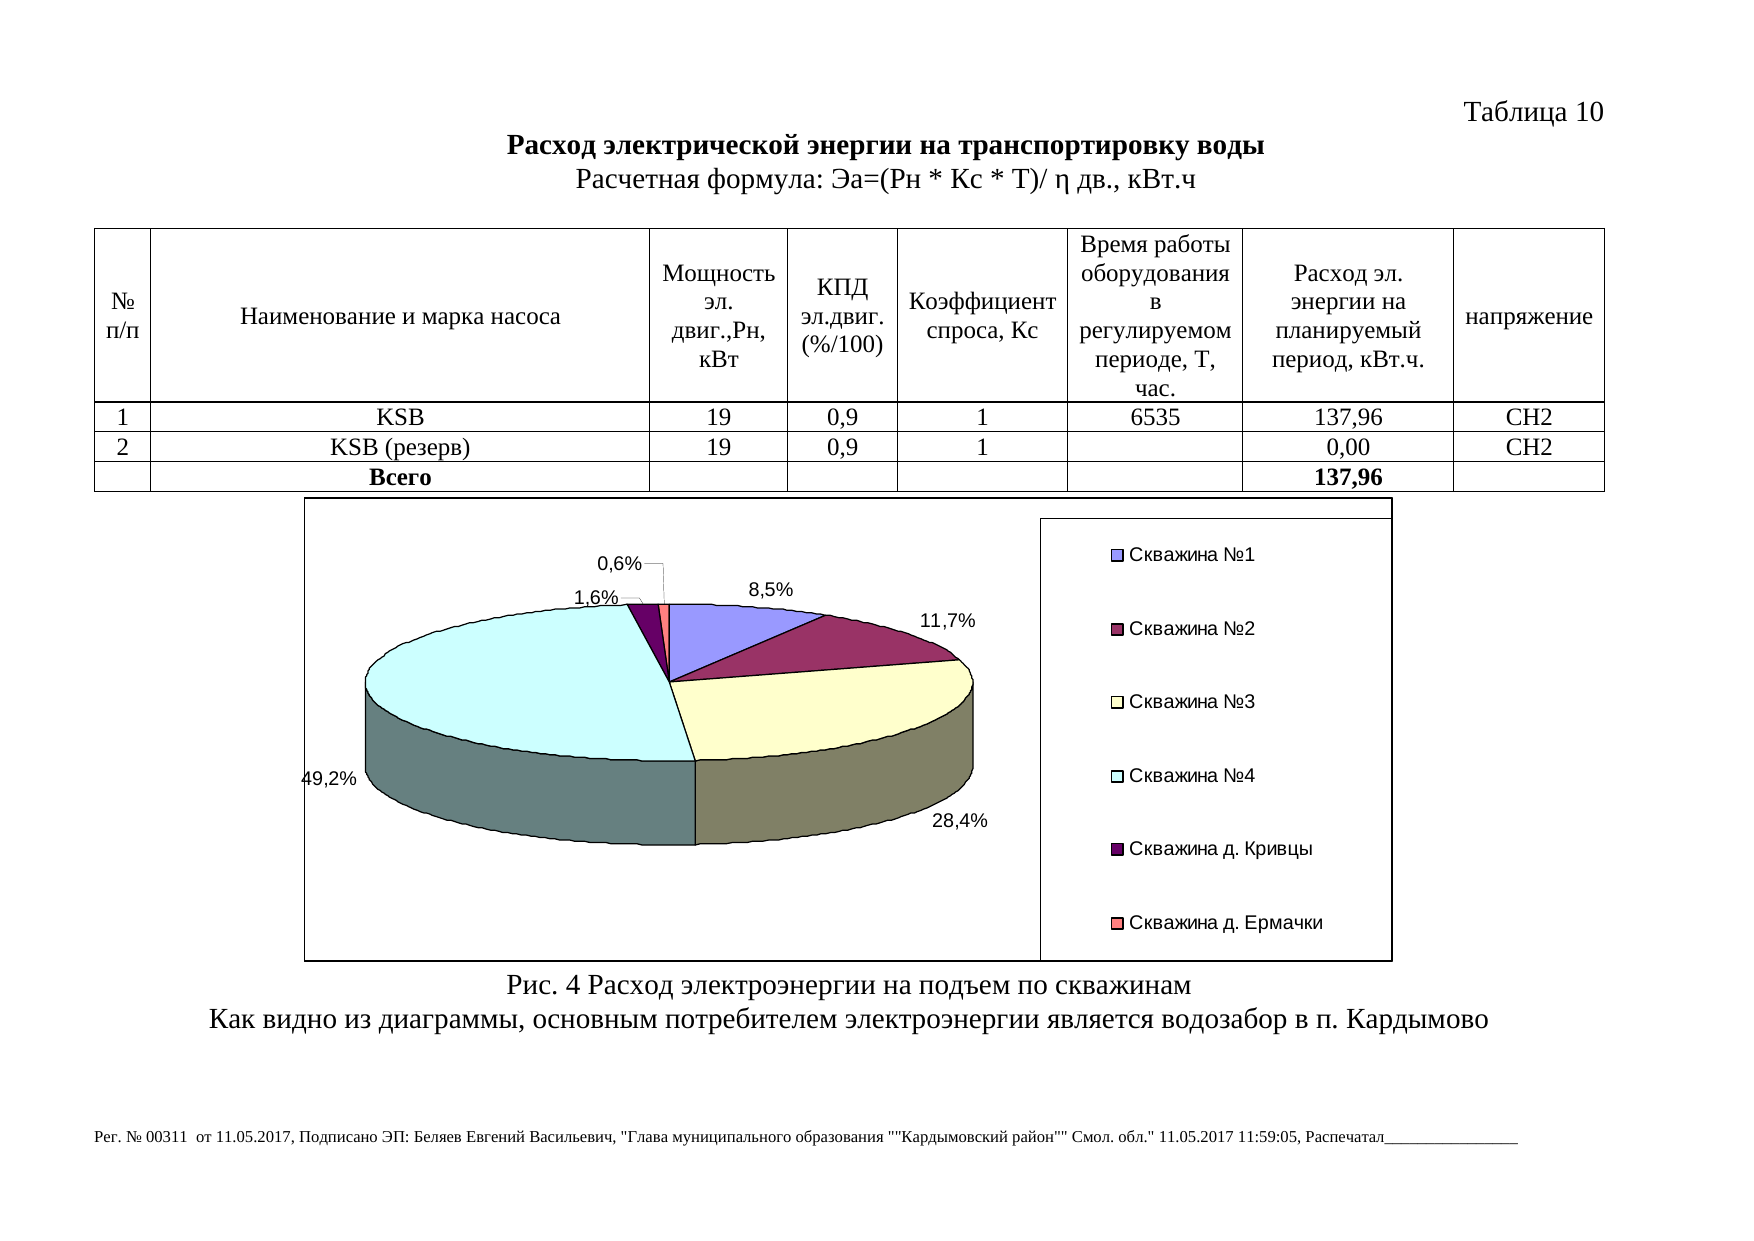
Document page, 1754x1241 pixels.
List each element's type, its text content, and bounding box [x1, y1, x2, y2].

table_cell [898, 462, 1067, 491]
table_cell [1068, 432, 1242, 461]
table_cell [788, 462, 897, 491]
table_cell 0,00 [1243, 432, 1453, 461]
table_cell СН2 [1454, 403, 1604, 431]
table_cell KSB (резерв) [151, 432, 649, 461]
table_cell 6535 [1068, 403, 1242, 431]
table_cell 1 [898, 403, 1067, 431]
table_cell 0,9 [788, 432, 897, 461]
table_cell 2 [95, 432, 150, 461]
table_header Расход эл. энергии на планируемый период, кВт.ч. [1243, 229, 1453, 401]
table_header Время работы оборудования в регулируемом периоде, Т, час. [1068, 229, 1242, 401]
table_cell 1 [898, 432, 1067, 461]
table_cell [95, 462, 150, 491]
text Таблица 10 [94, 94, 1604, 127]
table_cell 137,96 [1243, 462, 1453, 491]
table_cell 0,9 [788, 403, 897, 431]
table_cell KSB [151, 403, 649, 431]
table_cell 137,96 [1243, 403, 1453, 431]
table_header Коэффициент спроса, Кс [898, 229, 1067, 401]
table_header № п/п [95, 229, 150, 401]
text Расчетная формула: Эа=(Рн * Кс * Т)/ η дв., кВт.ч [94, 161, 1604, 194]
table_cell 19 [650, 403, 787, 431]
table_cell [650, 462, 787, 491]
table_cell 19 [650, 432, 787, 461]
table_header Мощность эл. двиг.,Рн, кВт [650, 229, 787, 401]
table_cell [1454, 462, 1604, 491]
table_cell 1 [95, 403, 150, 431]
text Расход электрической энергии на транспортировку воды [94, 127, 1604, 161]
text Как видно из диаграммы, основным потребителем электроэнергии является водозабор в п. Кардымово [94, 1001, 1604, 1034]
table_header Наименование и марка насоса [151, 229, 649, 401]
table_cell [1068, 462, 1242, 491]
table_header напряжение [1454, 229, 1604, 401]
table_header КПД эл.двиг. (%/100) [788, 229, 897, 401]
text Рис. 4 Расход электроэнергии на подъем по скважинам [94, 967, 1604, 1001]
table_cell Всего [151, 462, 649, 491]
table_cell СН2 [1454, 432, 1604, 461]
